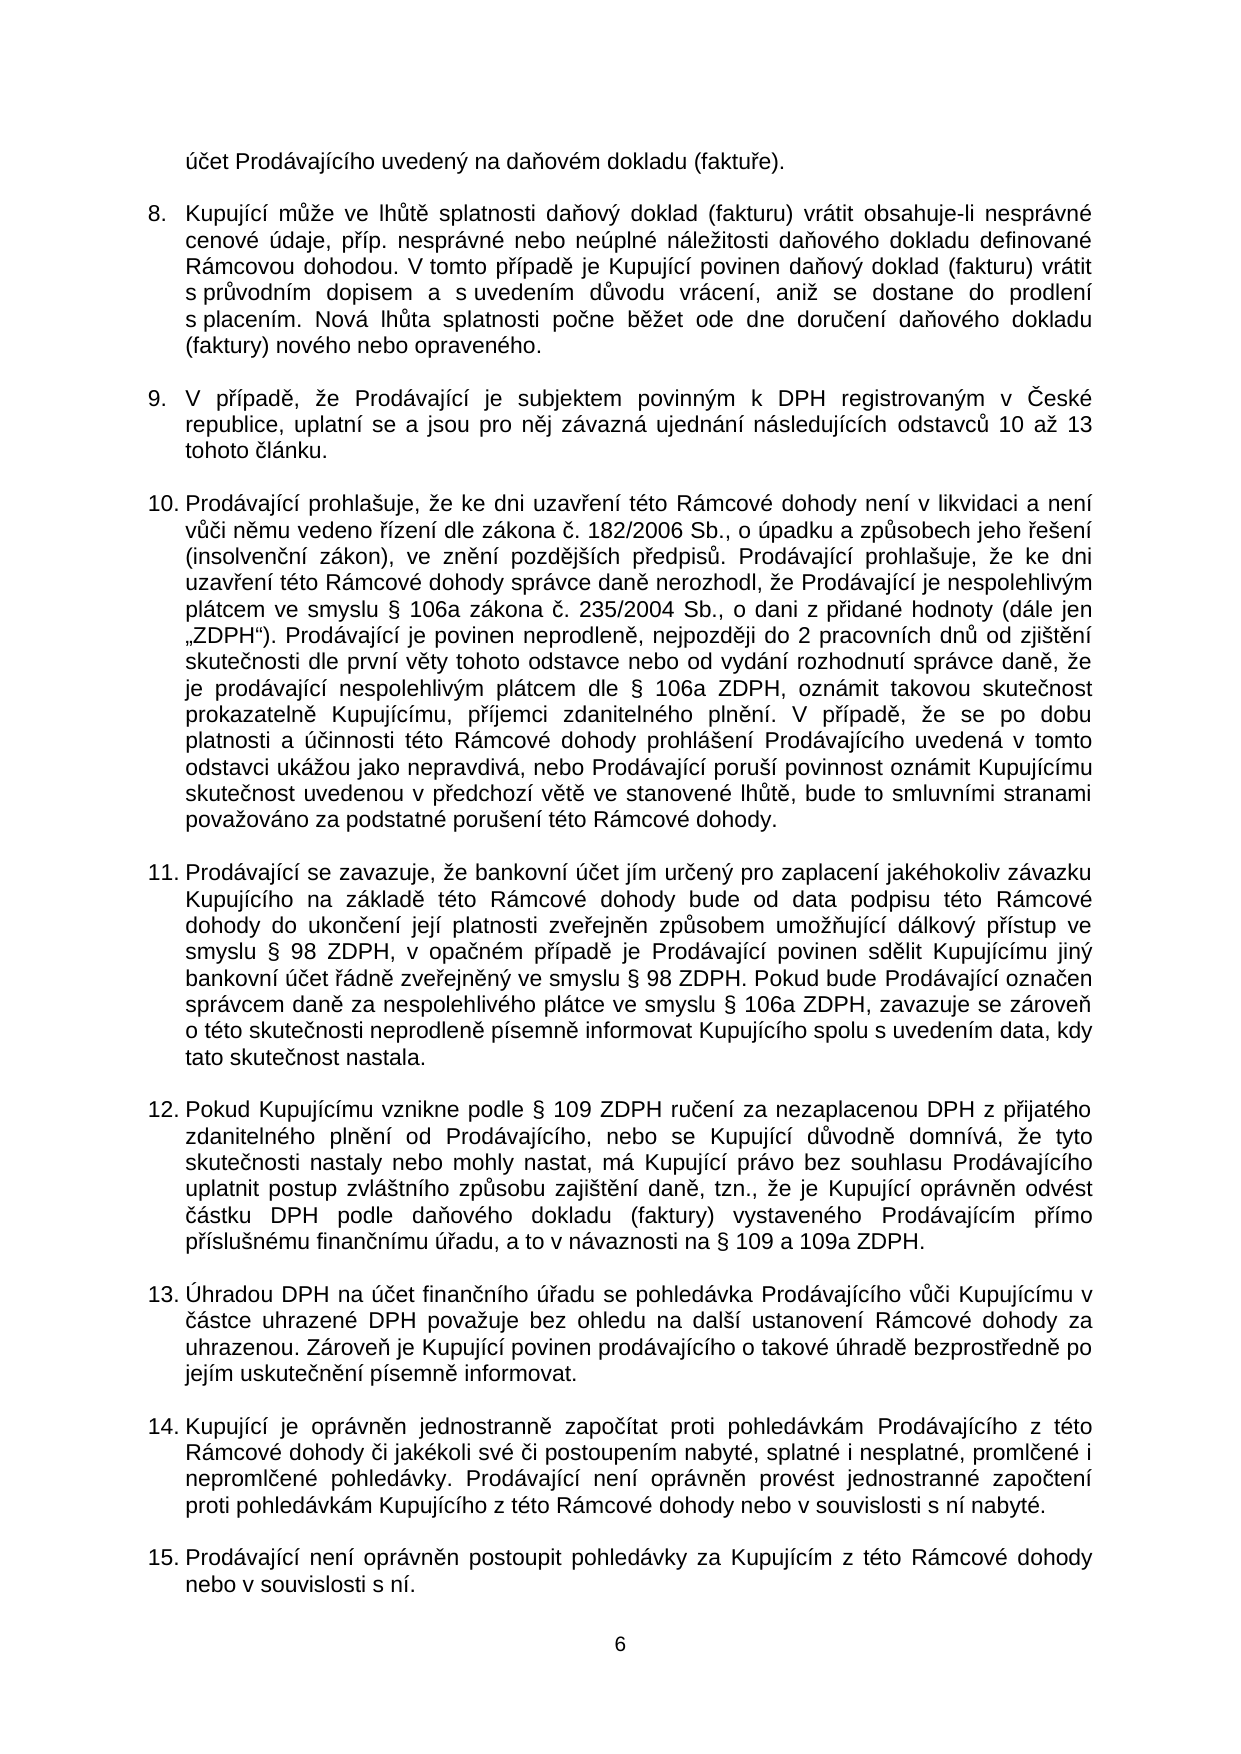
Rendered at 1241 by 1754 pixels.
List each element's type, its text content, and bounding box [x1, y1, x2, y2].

list Prodávající prohlašuje, že ke dni uzavření této Rámcové dohody není v likvidaci a není vůči němu vedeno řízení dle zákona č. 182/2006 Sb., o úpadku a způsobech jeho řešení (insolvenční zákon), ve znění pozdějších předpisů. Prodávající prohlašuje, že ke dni uzavření této Rámcové dohody správce daně nerozhodl, že Prodávající je nespolehlivým plátcem ve smyslu § 106a zákona č. 235/2004 Sb., o dani z přidané hodnoty (dále jen „ZDPH“). Prodávající je povinen neprodleně, nejpozději do 2 pracovních dnů od zjištění skutečnosti dle první věty tohoto odstavce nebo od vydání rozhodnutí správce daně, že je prodávající nespolehlivým plátcem dle § 106a ZDPH, oznámit takovou skutečnost prokazatelně Kupujícímu, příjemci zdanitelného plnění. V případě, že se po dobu platnosti a účinnosti této Rámcové dohody prohlášení Prodávajícího uvedená v tomto odstavci ukážou jako nepravdivá, nebo Prodávající poruší povinnost oznámit Kupujícímu skutečnost uvedenou v předchozí větě ve stanovené lhůtě, bude to smluvními stranami považováno za podstatné porušení této Rámcové dohody. [148, 490, 1093, 833]
list Úhradou DPH na účet finančního úřadu se pohledávka Prodávajícího vůči Kupujícímu v částce uhrazené DPH považuje bez ohledu na další ustanovení Rámcové dohody za uhrazenou. Zároveň je Kupující povinen prodávajícího o takové úhradě bezprostředně po jejím uskutečnění písemně informovat. [148, 1281, 1093, 1386]
list Prodávající není oprávněn postoupit pohledávky za Kupujícím z této Rámcové dohody nebo v souvislosti s ní. [148, 1544, 1093, 1597]
list Kupující je oprávněn jednostranně započítat proti pohledávkám Prodávajícího z této Rámcové dohody či jakékoli své či postoupením nabyté, splatné i nesplatné, promlčené i nepromlčené pohledávky. Prodávající není oprávněn provést jednostranné započtení proti pohledávkám Kupujícího z této Rámcové dohody nebo v souvislosti s ní nabyté. [148, 1413, 1093, 1518]
list V případě, že Prodávající je subjektem povinným k DPH registrovaným v České republice, uplatní se a jsou pro něj závazná ujednání následujících odstavců 10 až 13 tohoto článku. [148, 385, 1093, 464]
list Pokud Kupujícímu vznikne podle § 109 ZDPH ručení za nezaplacenou DPH z přijatého zdanitelného plnění od Prodávajícího, nebo se Kupující důvodně domnívá, že tyto skutečnosti nastaly nebo mohly nastat, má Kupující právo bez souhlasu Prodávajícího uplatnit postup zvláštního způsobu zajištění daně, tzn., že je Kupující oprávněn odvést částku DPH podle daňového dokladu (faktury) vystaveného Prodávajícím přímo příslušnému finančnímu úřadu, a to v návaznosti na § 109 a 109a ZDPH. [148, 1096, 1093, 1254]
list Prodávající se zavazuje, že bankovní účet jím určený pro zaplacení jakéhokoliv závazku Kupujícího na základě této Rámcové dohody bude od data podpisu této Rámcové dohody do ukončení její platnosti zveřejněn způsobem umožňující dálkový přístup ve smyslu § 98 ZDPH, v opačném případě je Prodávající povinen sdělit Kupujícímu jiný bankovní účet řádně zveřejněný ve smyslu § 98 ZDPH. Pokud bude Prodávající označen správcem daně za nespolehlivého plátce ve smyslu § 106a ZDPH, zavazuje se zároveň o této skutečnosti neprodleně písemně informovat Kupujícího spolu s uvedením data, kdy tato skutečnost nastala. [148, 859, 1093, 1070]
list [148, 148, 1093, 174]
list Kupující může ve lhůtě splatnosti daňový doklad (fakturu) vrátit obsahuje-li nesprávné cenové údaje, příp. nesprávné nebo neúplné náležitosti daňového dokladu definované Rámcovou dohodou. V tomto případě je Kupující povinen daňový doklad (fakturu) vrátit s průvodním dopisem a s uvedením důvodu vrácení, aniž se dostane do prodlení s placením. Nová lhůta splatnosti počne běžet ode dne doručení daňového dokladu (faktury) nového nebo opraveného. [148, 200, 1093, 358]
